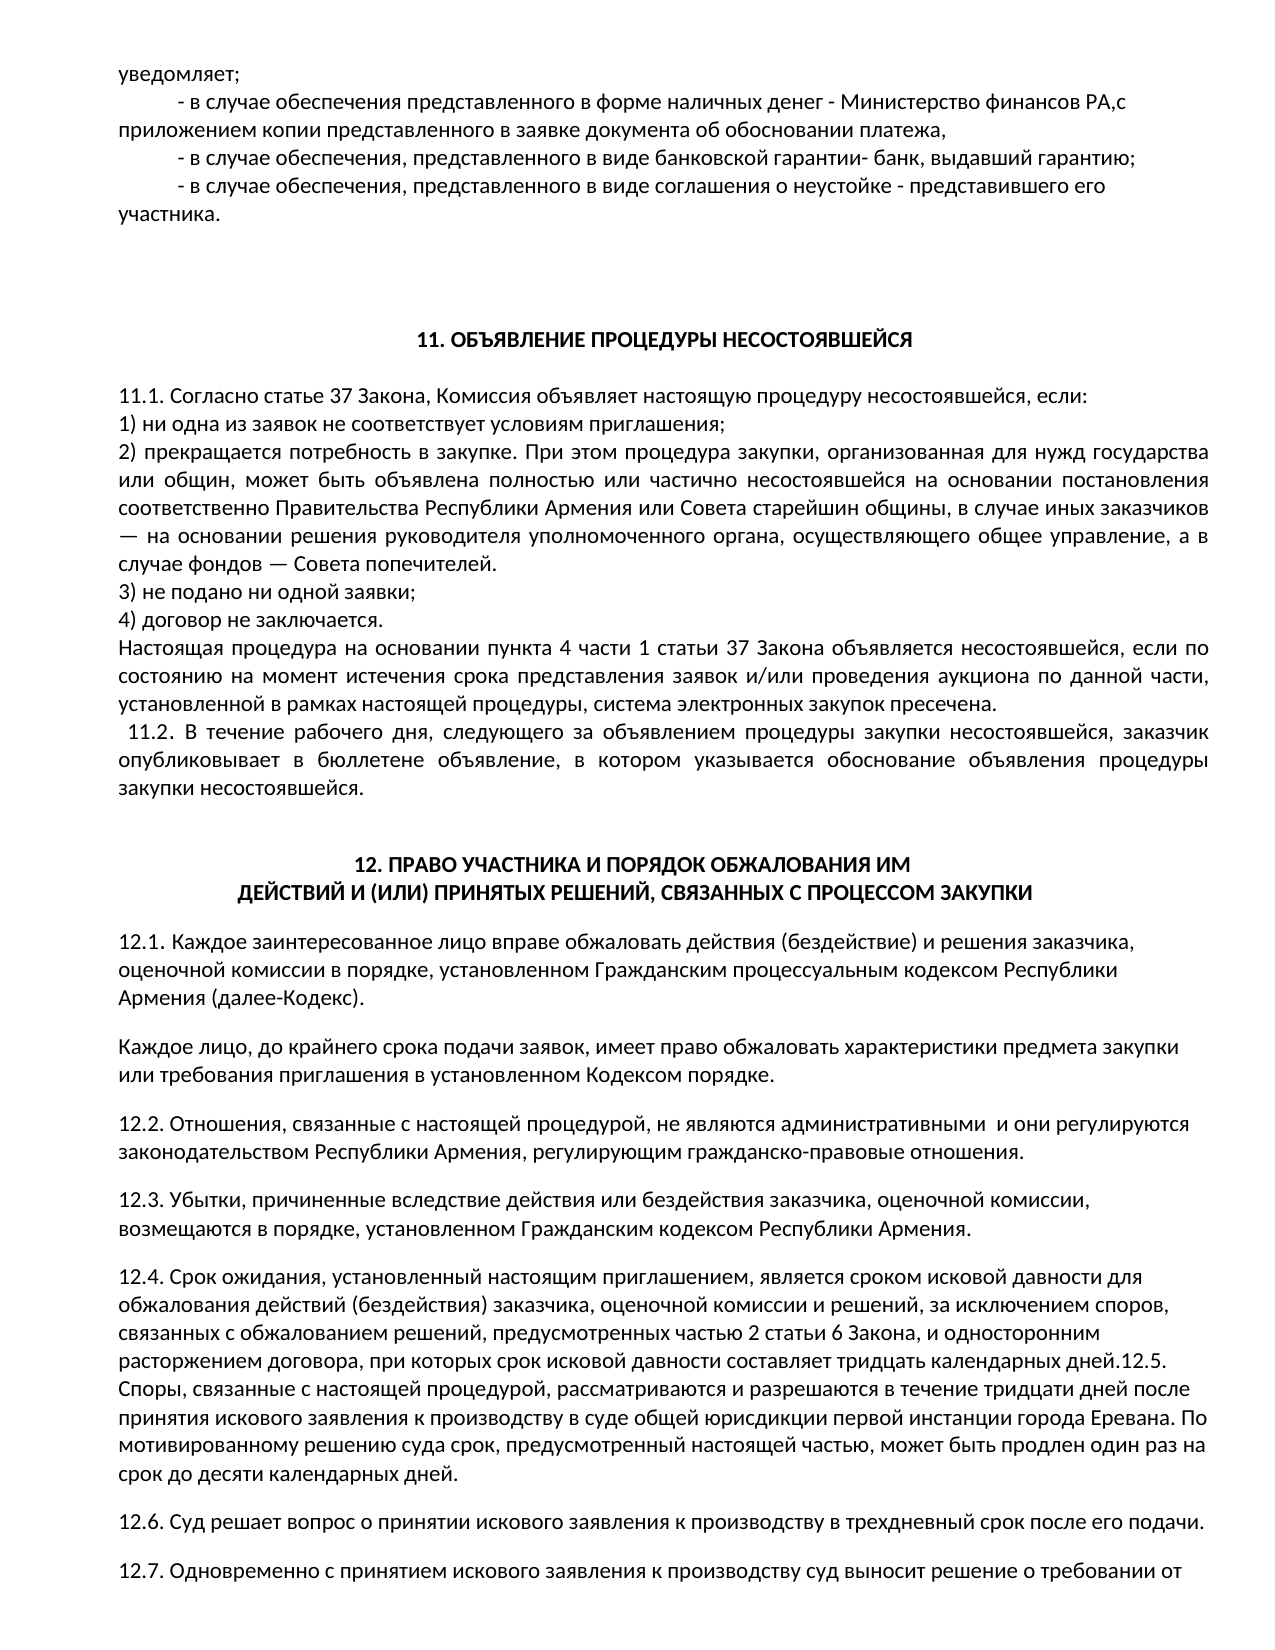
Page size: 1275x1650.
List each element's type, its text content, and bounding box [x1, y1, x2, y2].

text 11. ОБЪЯВЛЕНИЕ ПРОЦЕДУРЫ НЕСОСТОЯВШЕЙСЯ [118, 325, 1211, 353]
text 11.2․ В течение рабочего дня, следующего за объявлением процедуры закупки несостоявшейся, заказчик опубликовывает в бюллетене объявление, в котором указывается обоснование объявления процедуры закупки несостоявшейся. [118, 717, 1211, 801]
text 12.3. Убытки, причиненные вследствие действия или бездействия заказчика, оценочной комиссии, возмещаются в порядке, установленном Гражданским кодексом Республики Армения. [118, 1186, 1211, 1242]
text 12.2. Отношения, связанные с настоящей процедурой, не являются административными и они регулируются законодательством Республики Армения, регулирующим гражданско-правовые отношения. [118, 1109, 1211, 1165]
text 3) не подано ни одной заявки; [118, 577, 1211, 605]
text Каждое лицо, до крайнего срока подачи заявок, имеет право обжаловать характеристики предмета закупки или требования приглашения в установленном Кодексом порядке. [118, 1032, 1211, 1088]
text 12. ПРАВО УЧАСТНИКА И ПОРЯДОК ОБЖАЛОВАНИЯ ИМ ДЕЙСТВИЙ И (ИЛИ) ПРИНЯТЫХ РЕШЕНИЙ, СВЯЗАННЫХ С ПРОЦЕССОМ ЗАКУПКИ [118, 850, 1152, 906]
text - в случае обеспечения, представленного в виде банковской гарантии- банк, выдавший гарантию; [118, 143, 1211, 171]
text 12.6. Суд решает вопрос о принятии искового заявления к производству в трехдневный срок после его подачи. [118, 1507, 1211, 1536]
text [118, 59, 1211, 87]
text 1) ни одна из заявок не соответствует условиям приглашения; [118, 409, 1211, 437]
text - в случае обеспечения представленного в форме наличных денег - Министерство финансов РА,с приложением копии представленного в заявке документа об обосновании платежа, [118, 87, 1211, 143]
text 12.4. Срок ожидания, установленный настоящим приглашением, является сроком исковой давности для обжалования действий (бездействия) заказчика, оценочной комиссии и решений, за исключением споров, связанных с обжалованием решений, предусмотренных частью 2 статьи 6 Закона, и односторонним расторжением договора, при которых срок исковой давности составляет тридцать календарных дней.12.5. Споры, связанные с настоящей процедурой, рассматриваются и разрешаются в течение тридцати дней после принятия искового заявления к производству в суде общей юрисдикции первой инстанции города Еревана. По мотивированному решению суда срок, предусмотренный настоящей частью, может быть продлен один раз на срок до десяти календарных дней. [118, 1262, 1211, 1487]
text - в случае обеспечения, представленного в виде соглашения о неустойке - представившего его участника. [118, 171, 1211, 227]
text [118, 1556, 1211, 1584]
text Настоящая процедура на основании пункта 4 части 1 статьи 37 Закона объявляется несостоявшейся, если по состоянию на момент истечения срока представления заявок и/или проведения аукциона по данной части, установленной в рамках настоящей процедуры, система электронных закупок пресечена. [118, 633, 1211, 717]
text 11.1. Согласно статье 37 Закона, Комиссия объявляет настоящую процедуру несостоявшейся, если: [118, 381, 1211, 409]
text 4) договор не заключается. [118, 605, 1211, 633]
text 12.1․ Каждое заинтересованное лицо вправе обжаловать действия (бездействие) и решения заказчика, оценочной комиссии в порядке, установленном Гражданским процессуальным кодексом Республики Армения (далее-Кодекс). [118, 927, 1211, 1011]
text 2) прекращается потребность в закупке. При этом процедура закупки, организованная для нужд государства или общин, может быть объявлена полностью или частично несостоявшейся на основании постановления соответственно Правительства Республики Армения или Совета старейшин общины, в случае иных заказчиков — на основании решения руководителя уполномоченного органа, осуществляющего общее управление, а в случае фондов — Совета попечителей. [118, 437, 1211, 577]
